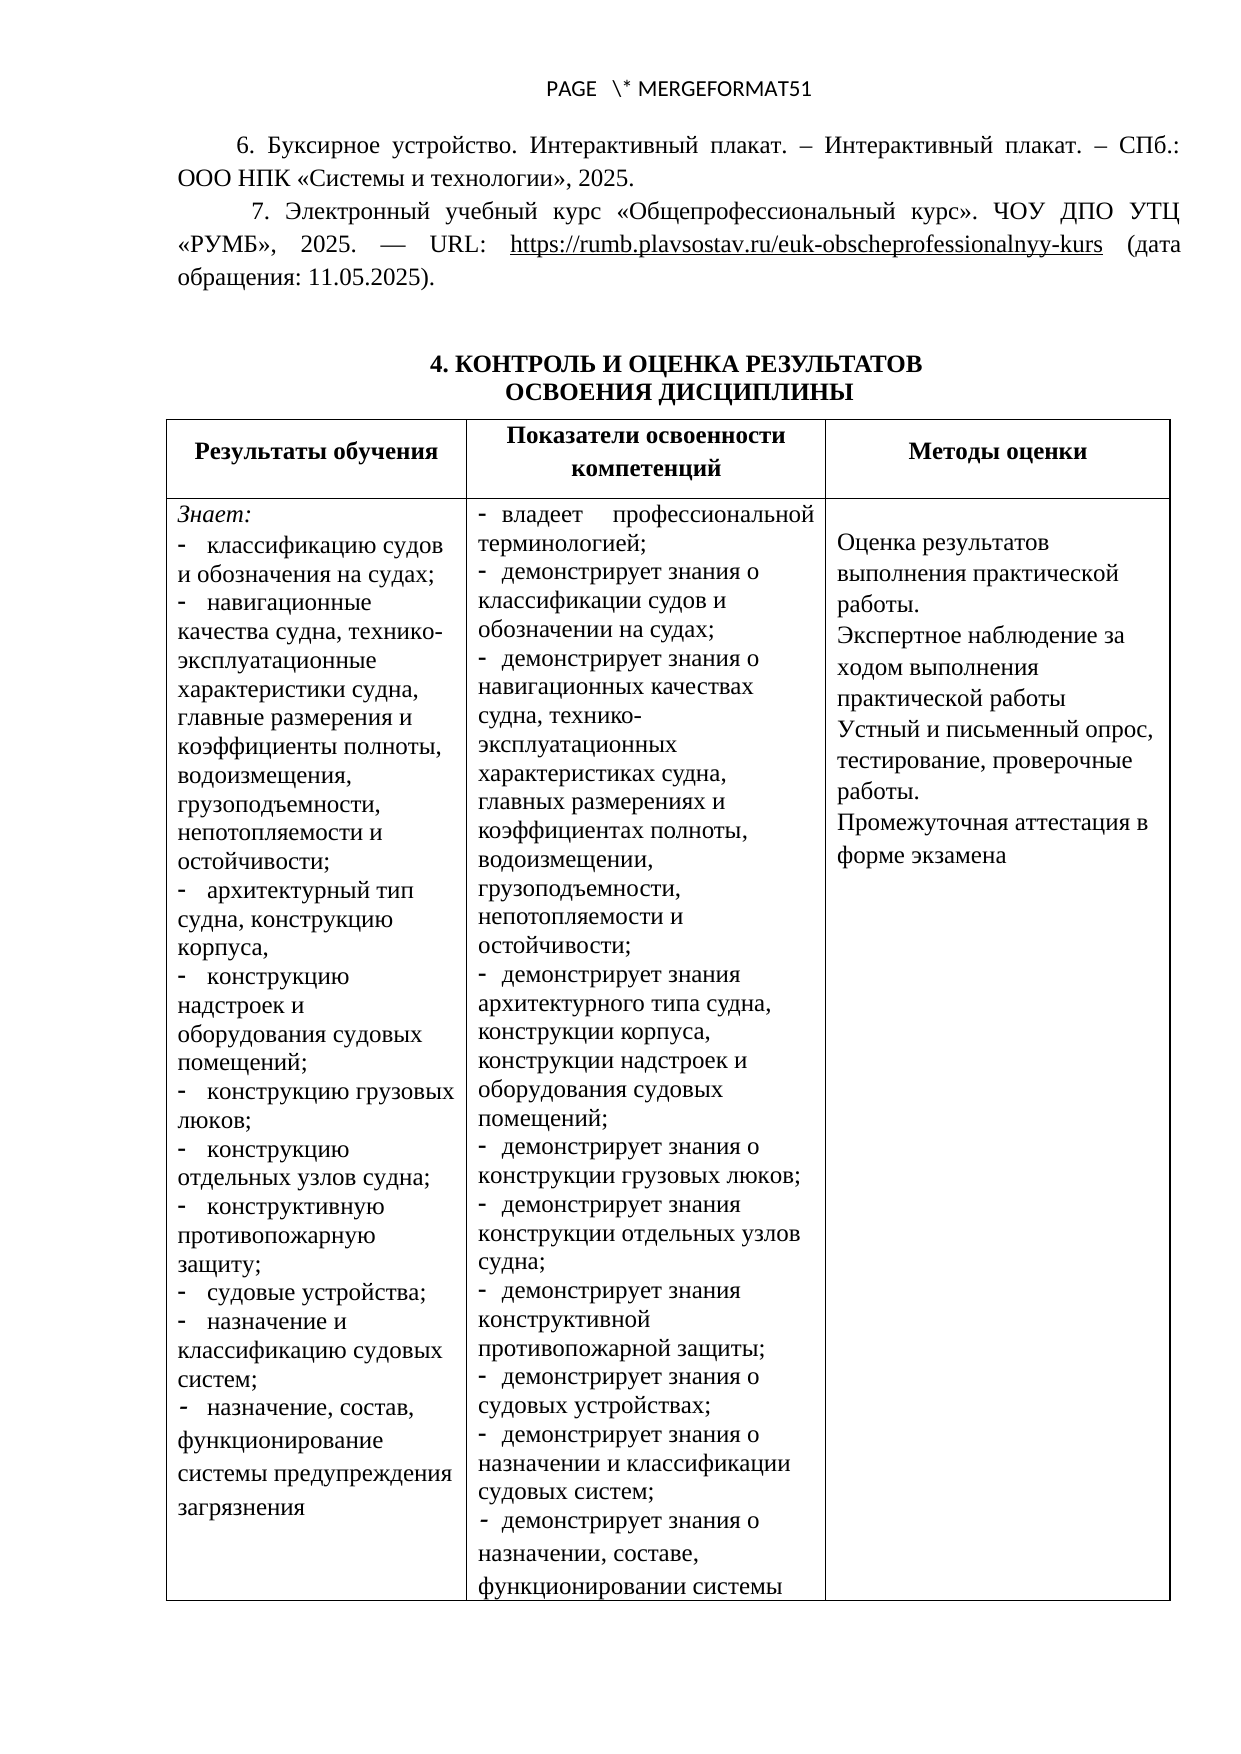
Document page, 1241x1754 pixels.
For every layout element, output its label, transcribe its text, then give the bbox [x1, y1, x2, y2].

text 6. Буксирное устройство. Интерактивный плакат. – Интерактивный плакат. – СПб.: ООО НПК «Системы и технологии», 2025. [177, 130, 1181, 192]
table_header Методы оценки [826, 420, 1169, 498]
table_header Показатели освоенности компетенций [467, 420, 825, 498]
text 7. Электронный учебный курс «Общепрофессиональный курс». ЧОУ ДПО УТЦ «РУМБ», 2025. — URL: https://rumb.plavsostav.ru/euk-obscheprofessionalnyy-kurs (дата обращения: 11.05.2025). [177, 196, 1181, 291]
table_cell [826, 499, 1169, 1600]
text 4. КОНТРОЛЬ И ОЦЕНКА РЕЗУЛЬТАТОВ ОСВОЕНИЯ ДИСЦИПЛИНЫ [177, 349, 1181, 406]
table_header Результаты обучения [167, 420, 466, 498]
